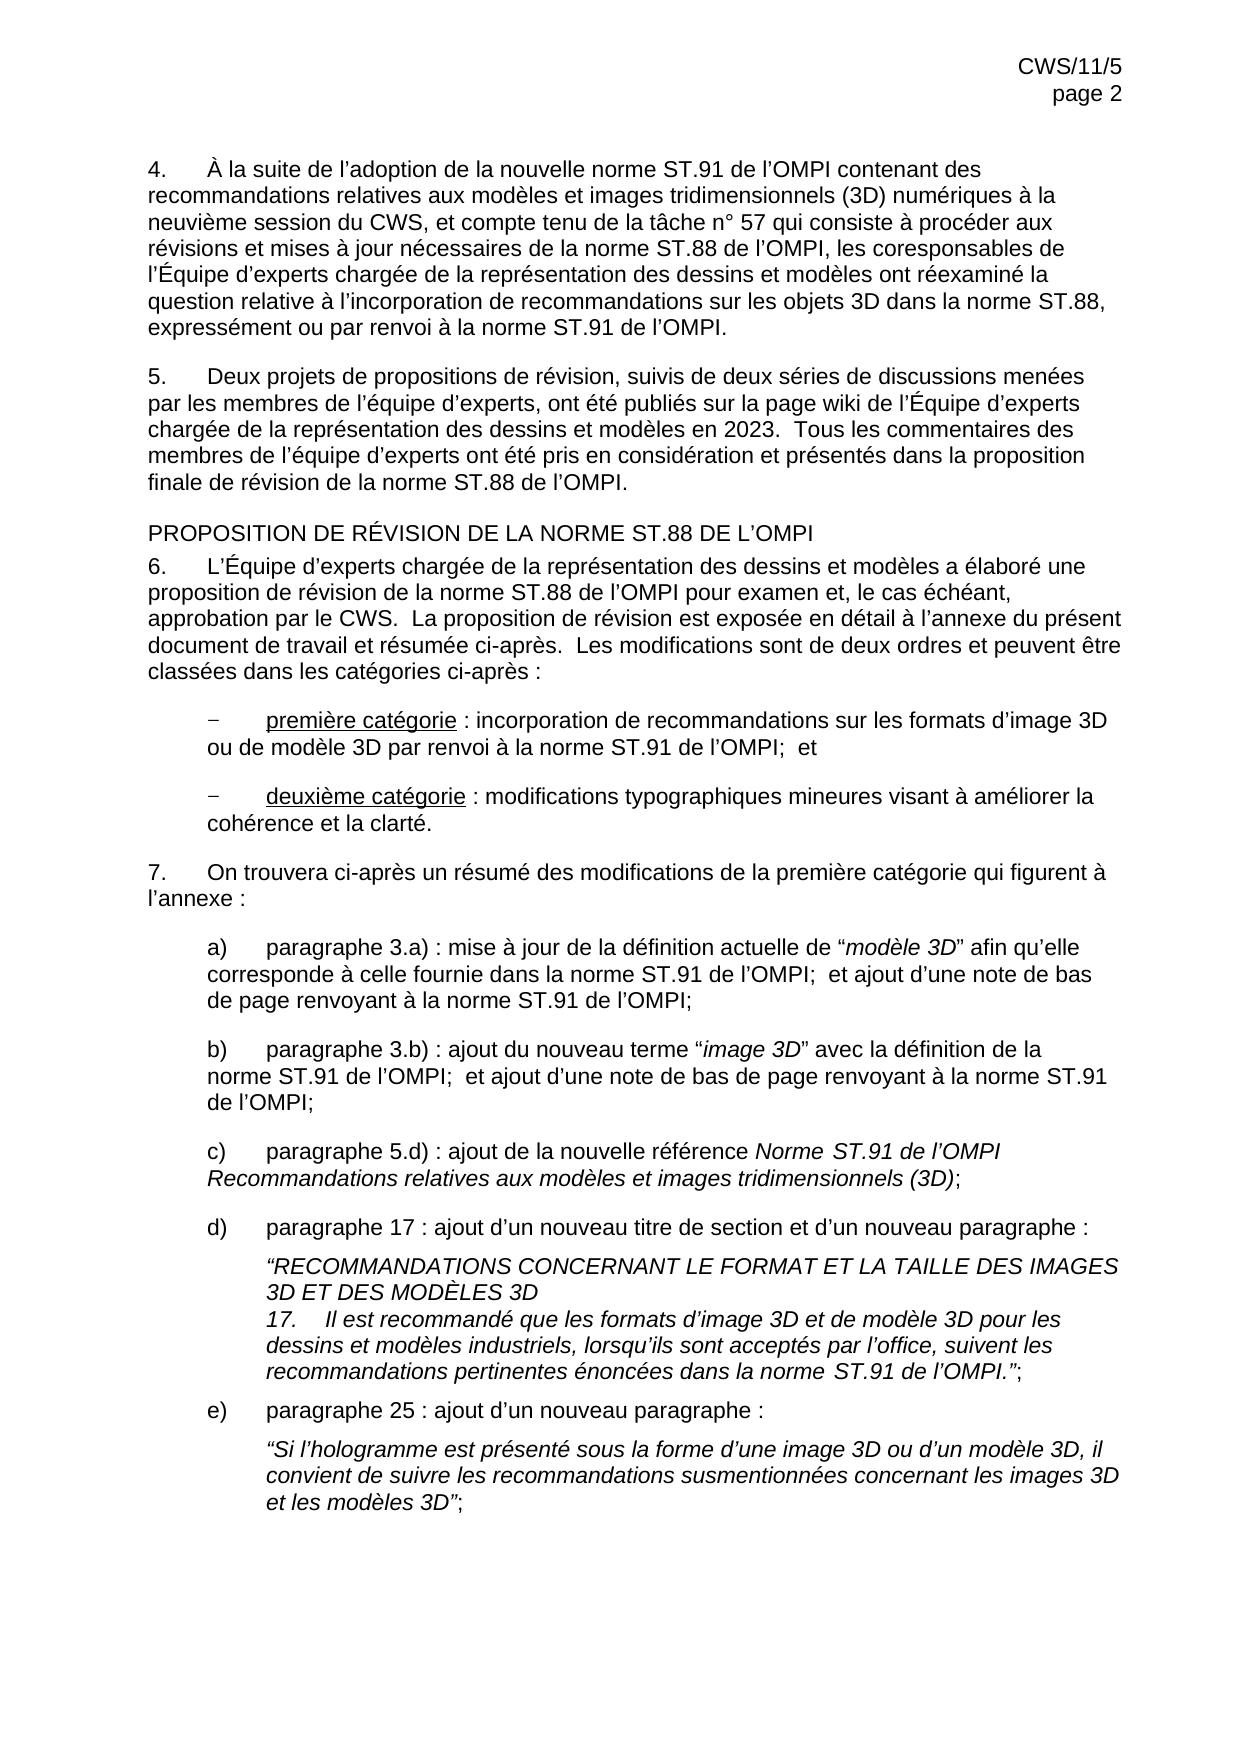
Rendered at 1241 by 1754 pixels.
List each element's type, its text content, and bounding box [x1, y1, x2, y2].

list deuxième catégorie : modifications typographiques mineures visant à améliorer la cohérence et la clarté. [207, 783, 1122, 836]
list “RECOMMANDATIONS CONCERNANT LE FORMAT ET LA TAILLE DES IMAGES 3D ET DES MODÈLES 3D [266, 1253, 1122, 1306]
text On trouvera ci-après un résumé des modifications de la première catégorie qui figurent à l’annexe : [148, 859, 1122, 911]
list paragraphe 25 : ajout d’un nouveau paragraphe : [207, 1397, 1122, 1423]
list paragraphe 17 : ajout d’un nouveau titre de section et d’un nouveau paragraphe : [207, 1214, 1122, 1240]
list première catégorie : incorporation de recommandations sur les formats d’image 3D ou de modèle 3D par renvoi à la norme ST.91 de l’OMPI; et [207, 707, 1122, 760]
text À la suite de l’adoption de la nouvelle norme ST.91 de l’OMPI contenant des recommandations relatives aux modèles et images tridimensionnels (3D) numériques à la neuvième session du CWS, et compte tenu de la tâche n° 57 qui consiste à procéder aux révisions et mises à jour nécessaires de la norme ST.88 de l’OMPI, les coresponsables de l’Équipe d’experts chargée de la représentation des dessins et modèles ont réexaminé la question relative à l’incorporation de recommandations sur les objets 3D dans la norme ST.88, expressément ou par renvoi à la norme ST.91 de l’OMPI. [148, 156, 1122, 340]
list “Si l’hologramme est présenté sous la forme d’une image 3D ou d’un modèle 3D, il convient de suivre les recommandations susmentionnées concernant les images 3D et les modèles 3D”; [266, 1436, 1122, 1568]
list paragraphe 3.b) : ajout du nouveau terme “image 3D” avec la définition de la norme ST.91 de l’OMPI; et ajout d’une note de bas de page renvoyant à la norme ST.91 de l’OMPI; [207, 1036, 1122, 1115]
text L’Équipe d’experts chargée de la représentation des dessins et modèles a élaboré une proposition de révision de la norme ST.88 de l’OMPI pour examen et, le cas échéant, approbation par le CWS. La proposition de révision est exposée en détail à l’annexe du présent document de travail et résumée ci-après. Les modifications sont de deux ordres et peuvent être classées dans les catégories ci-après : [148, 553, 1122, 684]
subtitle Proposition de révision de la norme ST.88 de l’OMPI [148, 520, 1122, 546]
list paragraphe 5.d) : ajout de la nouvelle référence Norme ST.91 de l’OMPI Recommandations relatives aux modèles et images tridimensionnels (3D); [207, 1138, 1122, 1191]
list paragraphe 3.a) : mise à jour de la définition actuelle de “modèle 3D” afin qu’elle corresponde à celle fournie dans la norme ST.91 de l’OMPI; et ajout d’une note de bas de page renvoyant à la norme ST.91 de l’OMPI; [207, 934, 1122, 1013]
list 17. Il est recommandé que les formats d’image 3D et de modèle 3D pour les dessins et modèles industriels, lorsqu’ils sont acceptés par l’office, suivent les recommandations pertinentes énoncées dans la norme ST.91 de l’OMPI.”; [266, 1306, 1122, 1384]
text Deux projets de propositions de révision, suivis de deux séries de discussions menées par les membres de l’équipe d’experts, ont été publiés sur la page wiki de l’Équipe d’experts chargée de la représentation des dessins et modèles en 2023. Tous les commentaires des membres de l’équipe d’experts ont été pris en considération et présentés dans la proposition finale de révision de la norme ST.88 de l’OMPI. [148, 363, 1122, 495]
